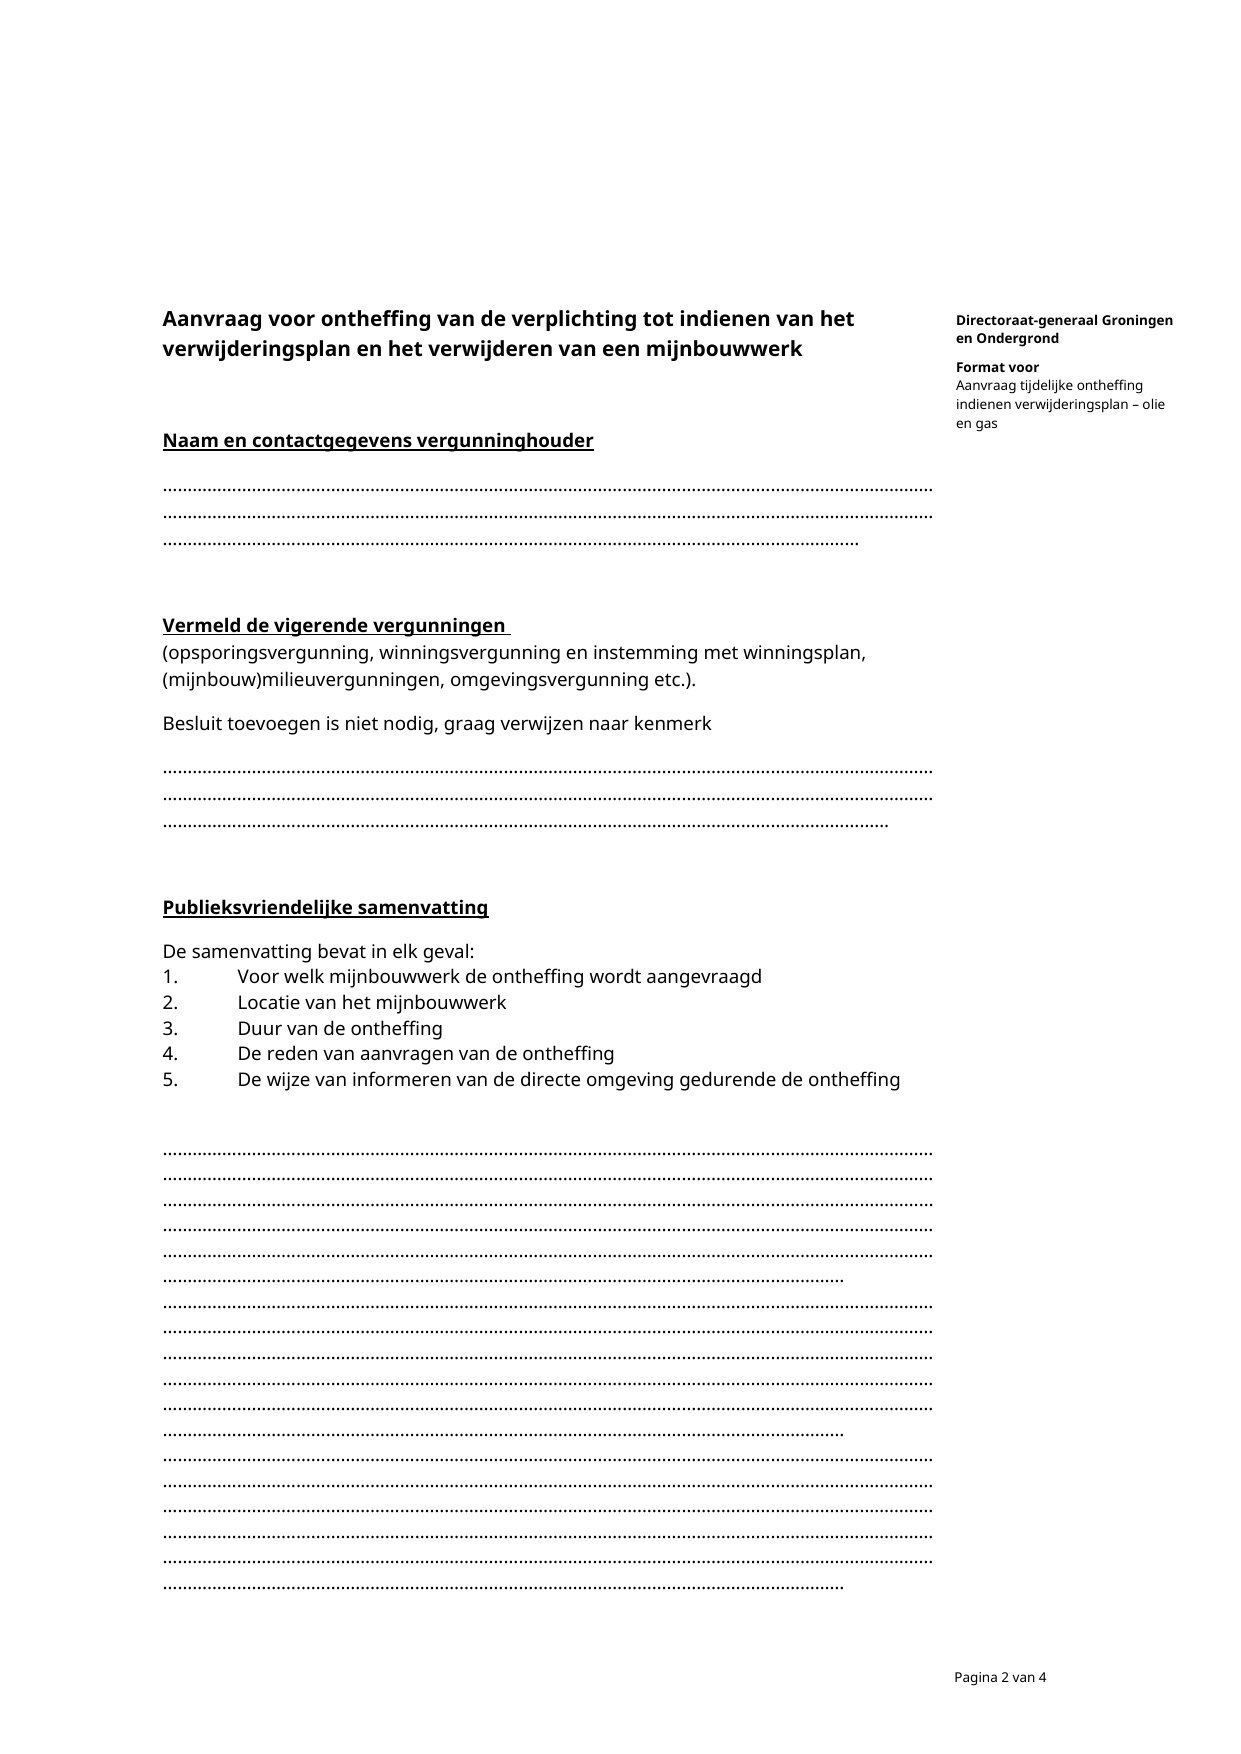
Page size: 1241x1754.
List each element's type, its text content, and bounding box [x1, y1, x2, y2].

text Besluit toevoegen is niet nodig, graag verwijzen naar kenmerk [162, 710, 947, 735]
text Vermeld de vigerende vergunningen (opsporingsvergunning, winningsvergunning en instemming met winningsplan, (mijnbouw)milieuvergunningen, omgevingsvergunning etc.). [162, 612, 947, 692]
list De reden van aanvragen van de ontheffing [162, 1040, 947, 1066]
list Locatie van het mijnbouwwerk [162, 989, 947, 1015]
text ………………………………………………………………………………………………………………………………………………………………………………………………………………………………………………………………………………………………………………………………………………………………………………………………………………… [162, 471, 947, 550]
list Voor welk mijnbouwwerk de ontheffing wordt aangevraagd [162, 964, 947, 989]
text De samenvatting bevat in elk geval: [162, 938, 947, 964]
text Aanvraag voor ontheffing van de verplichting tot indienen van het verwijderingsplan en het verwijderen van een mijnbouwwerk [162, 304, 947, 362]
text Publieksvriendelijke samenvatting [162, 895, 947, 920]
text ……………………………………………………………………………………………………………………………………………………………………………………………………………………………………………………………………………………………………………………………………………………………………………………………………………………………………………………………………………………………………………………………………………………………………………………………………………………………………………………………………………………………………………………………………………………………………………………………………………………………………………… [162, 1441, 947, 1594]
list Duur van de ontheffing [162, 1015, 947, 1040]
text Naam en contactgegevens vergunninghouder [162, 427, 947, 453]
text ……………………………………………………………………………………………………………………………………………………………………………………………………………………………………………………………………………………………………………………………………………………………………………………………………………………… [162, 753, 947, 833]
text ……………………………………………………………………………………………………………………………………………………………………………………………………………………………………………………………………………………………………………………………………………………………………………………………………………………………………………………………………………………………………………………………………………………………………………………………………………………………………………………………………………………………………………………………………………………………………………………………………………………………………………… [162, 1135, 947, 1288]
text ……………………………………………………………………………………………………………………………………………………………………………………………………………………………………………………………………………………………………………………………………………………………………………………………………………………………………………………………………………………………………………………………………………………………………………………………………………………………………………………………………………………………………………………………………………………………………………………………………………………………………………… [162, 1288, 947, 1441]
list De wijze van informeren van de directe omgeving gedurende de ontheffing [162, 1066, 947, 1091]
